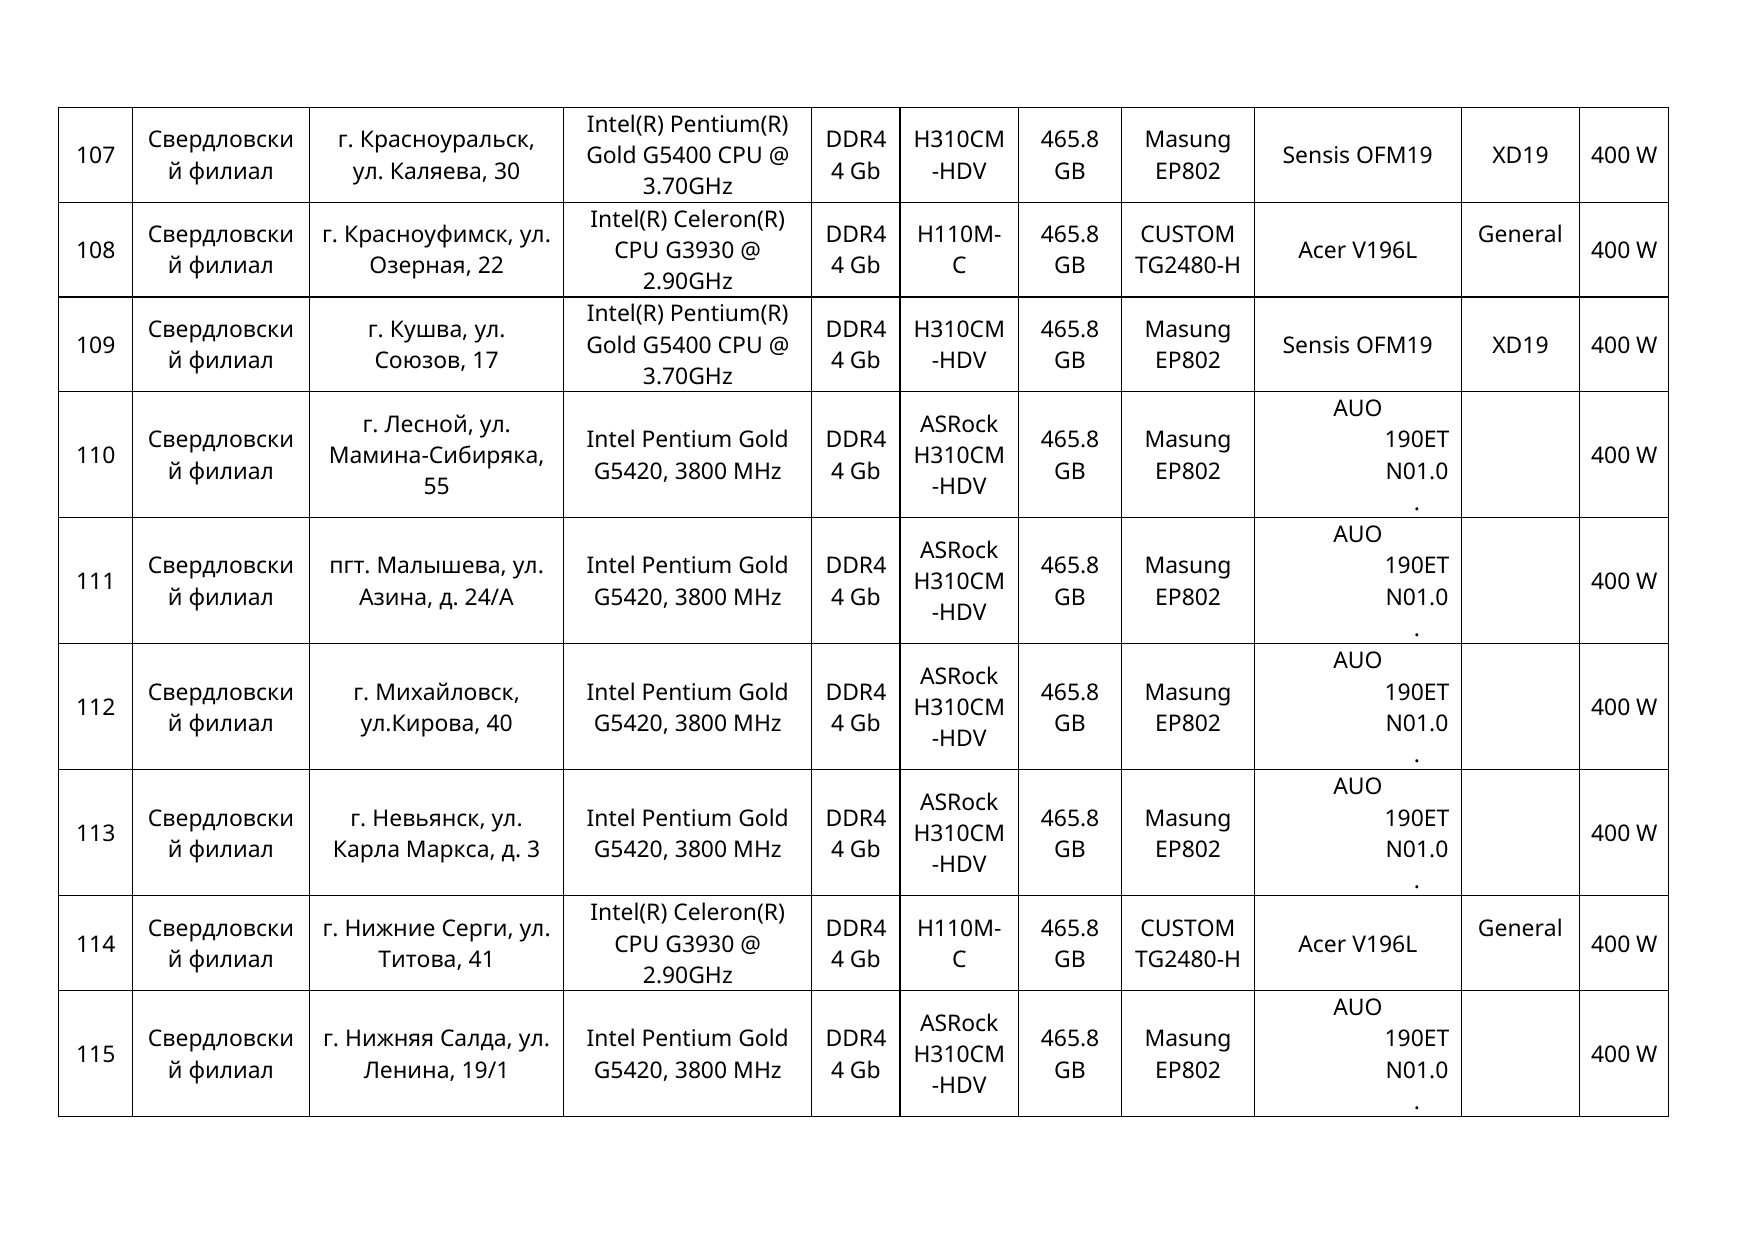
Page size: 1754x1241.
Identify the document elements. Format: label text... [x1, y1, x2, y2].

table_cell 108 [59, 203, 132, 296]
table_cell XD19 [1462, 298, 1579, 391]
table_cell H310CM-HDV [901, 108, 1018, 202]
table_cell Acer V196L [1255, 896, 1461, 990]
table_cell ASRock H310CM-HDV [901, 392, 1018, 517]
table_cell 465.8 GB [1019, 108, 1121, 202]
table_cell 465.8 GB [1019, 518, 1121, 643]
table_cell DDR4 4 Gb [812, 896, 899, 990]
table_cell 400 W [1580, 298, 1668, 391]
table_cell пгт. Малышева, ул. Азина, д. 24/А [310, 518, 563, 643]
table_cell г. Лесной, ул. Мамина-Сибиряка, 55 [310, 392, 563, 517]
table_cell Masung EP802 [1122, 298, 1254, 391]
table_cell 400 W [1580, 108, 1668, 202]
table_cell ASRock H310CM-HDV [901, 770, 1018, 895]
table_cell [1462, 644, 1579, 769]
table_cell Masung EP802 [1122, 518, 1254, 643]
table_cell ASRock H310CM-HDV [901, 644, 1018, 769]
table_cell 109 [59, 298, 132, 391]
table_cell 465.8 GB [1019, 770, 1121, 895]
table_cell Intel Pentium Gold G5420, 3800 MHz [564, 644, 811, 769]
table_cell AUO 190ETN01.0. [1255, 644, 1461, 769]
table_cell Свердловский филиал [133, 896, 309, 990]
table_cell Masung EP802 [1122, 644, 1254, 769]
table_cell Masung EP802 [1122, 770, 1254, 895]
table_cell AUO 190ETN01.0. [1255, 518, 1461, 643]
table_cell Свердловский филиал [133, 392, 309, 517]
table_cell Intel Pentium Gold G5420, 3800 MHz [564, 518, 811, 643]
table_cell 110 [59, 392, 132, 517]
table_cell Intel(R) Celeron(R) CPU G3930 @ 2.90GHz [564, 896, 811, 990]
table_cell 465.8 GB [1019, 896, 1121, 990]
table_cell DDR4 4 Gb [812, 518, 899, 643]
table_cell 400 W [1580, 644, 1668, 769]
table_cell г. Кушва, ул. Союзов, 17 [310, 298, 563, 391]
table_cell Sensis OFM19 [1255, 298, 1461, 391]
table_cell 400 W [1580, 896, 1668, 990]
table_cell г. Нижние Серги, ул. Титова, 41 [310, 896, 563, 990]
table_cell DDR4 4 Gb [812, 108, 899, 202]
table_cell г. Красноуральск, ул. Каляева, 30 [310, 108, 563, 202]
table_cell DDR4 4 Gb [812, 644, 899, 769]
table_cell H110M-C [901, 896, 1018, 990]
table_cell ASRock H310CM-HDV [901, 518, 1018, 643]
table_cell DDR4 4 Gb [812, 298, 899, 391]
table_cell г. Красноуфимск, ул. Озерная, 22 [310, 203, 563, 296]
table_cell H310CM-HDV [901, 298, 1018, 391]
table_cell AUO 190ETN01.0. [1255, 991, 1461, 1116]
table_cell Свердловский филиал [133, 770, 309, 895]
table_cell Свердловский филиал [133, 203, 309, 296]
table_cell Intel(R) Pentium(R) Gold G5400 CPU @ 3.70GHz [564, 298, 811, 391]
table_cell DDR4 4 Gb [812, 203, 899, 296]
table_cell H110M-C [901, 203, 1018, 296]
table_cell Acer V196L [1255, 203, 1461, 296]
table_cell GeneralT [1462, 203, 1579, 296]
table_cell 465.8 GB [1019, 392, 1121, 517]
table_cell Masung EP802 [1122, 392, 1254, 517]
table_cell 400 W [1580, 392, 1668, 517]
table_cell г. Нижняя Салда, ул. Ленина, 19/1 [310, 991, 563, 1116]
table_cell Свердловский филиал [133, 644, 309, 769]
table_cell XD19 [1462, 108, 1579, 202]
table_cell г. Невьянск, ул. Карла Маркса, д. 3 [310, 770, 563, 895]
table_cell Masung EP802 [1122, 108, 1254, 202]
table_cell Intel(R) Celeron(R) CPU G3930 @ 2.90GHz [564, 203, 811, 296]
table_cell ASRock H310CM-HDV [901, 991, 1018, 1116]
table_cell Свердловский филиал [133, 108, 309, 202]
table_cell 465.8 GB [1019, 991, 1121, 1116]
table_cell AUO 190ETN01.0. [1255, 770, 1461, 895]
table_cell [1462, 770, 1579, 895]
table_cell 400 W [1580, 770, 1668, 895]
table_cell Intel(R) Pentium(R) Gold G5400 CPU @ 3.70GHz [564, 108, 811, 202]
table_cell г. Михайловск, ул.Кирова, 40 [310, 644, 563, 769]
table_cell DDR4 4 Gb [812, 392, 899, 517]
table_cell GeneralT [1462, 896, 1579, 990]
table_cell 400 W [1580, 518, 1668, 643]
table_cell CUSTOM TG2480-H [1122, 203, 1254, 296]
table_cell Masung EP802 [1122, 991, 1254, 1116]
table_cell [1462, 991, 1579, 1116]
table_cell Свердловский филиал [133, 518, 309, 643]
table_cell 400 W [1580, 991, 1668, 1116]
table_cell Свердловский филиал [133, 298, 309, 391]
table_cell 111 [59, 518, 132, 643]
table_cell 465.8 GB [1019, 203, 1121, 296]
table_cell DDR4 4 Gb [812, 770, 899, 895]
table_cell 112 [59, 644, 132, 769]
table_cell CUSTOM TG2480-H [1122, 896, 1254, 990]
table_cell Intel Pentium Gold G5420, 3800 MHz [564, 392, 811, 517]
table_cell DDR4 4 Gb [812, 991, 899, 1116]
table_cell 114 [59, 896, 132, 990]
table_cell [1462, 518, 1579, 643]
table_cell [1462, 392, 1579, 517]
table_cell Intel Pentium Gold G5420, 3800 MHz [564, 991, 811, 1116]
table_cell 465.8 GB [1019, 298, 1121, 391]
table_cell AUO 190ETN01.0. [1255, 392, 1461, 517]
table_cell Sensis OFM19 [1255, 108, 1461, 202]
table_cell 115 [59, 991, 132, 1116]
table_cell Intel Pentium Gold G5420, 3800 MHz [564, 770, 811, 895]
table_cell Свердловский филиал [133, 991, 309, 1116]
table_cell 400 W [1580, 203, 1668, 296]
table_cell 465.8 GB [1019, 644, 1121, 769]
table_cell 107 [59, 108, 132, 202]
table_cell 113 [59, 770, 132, 895]
